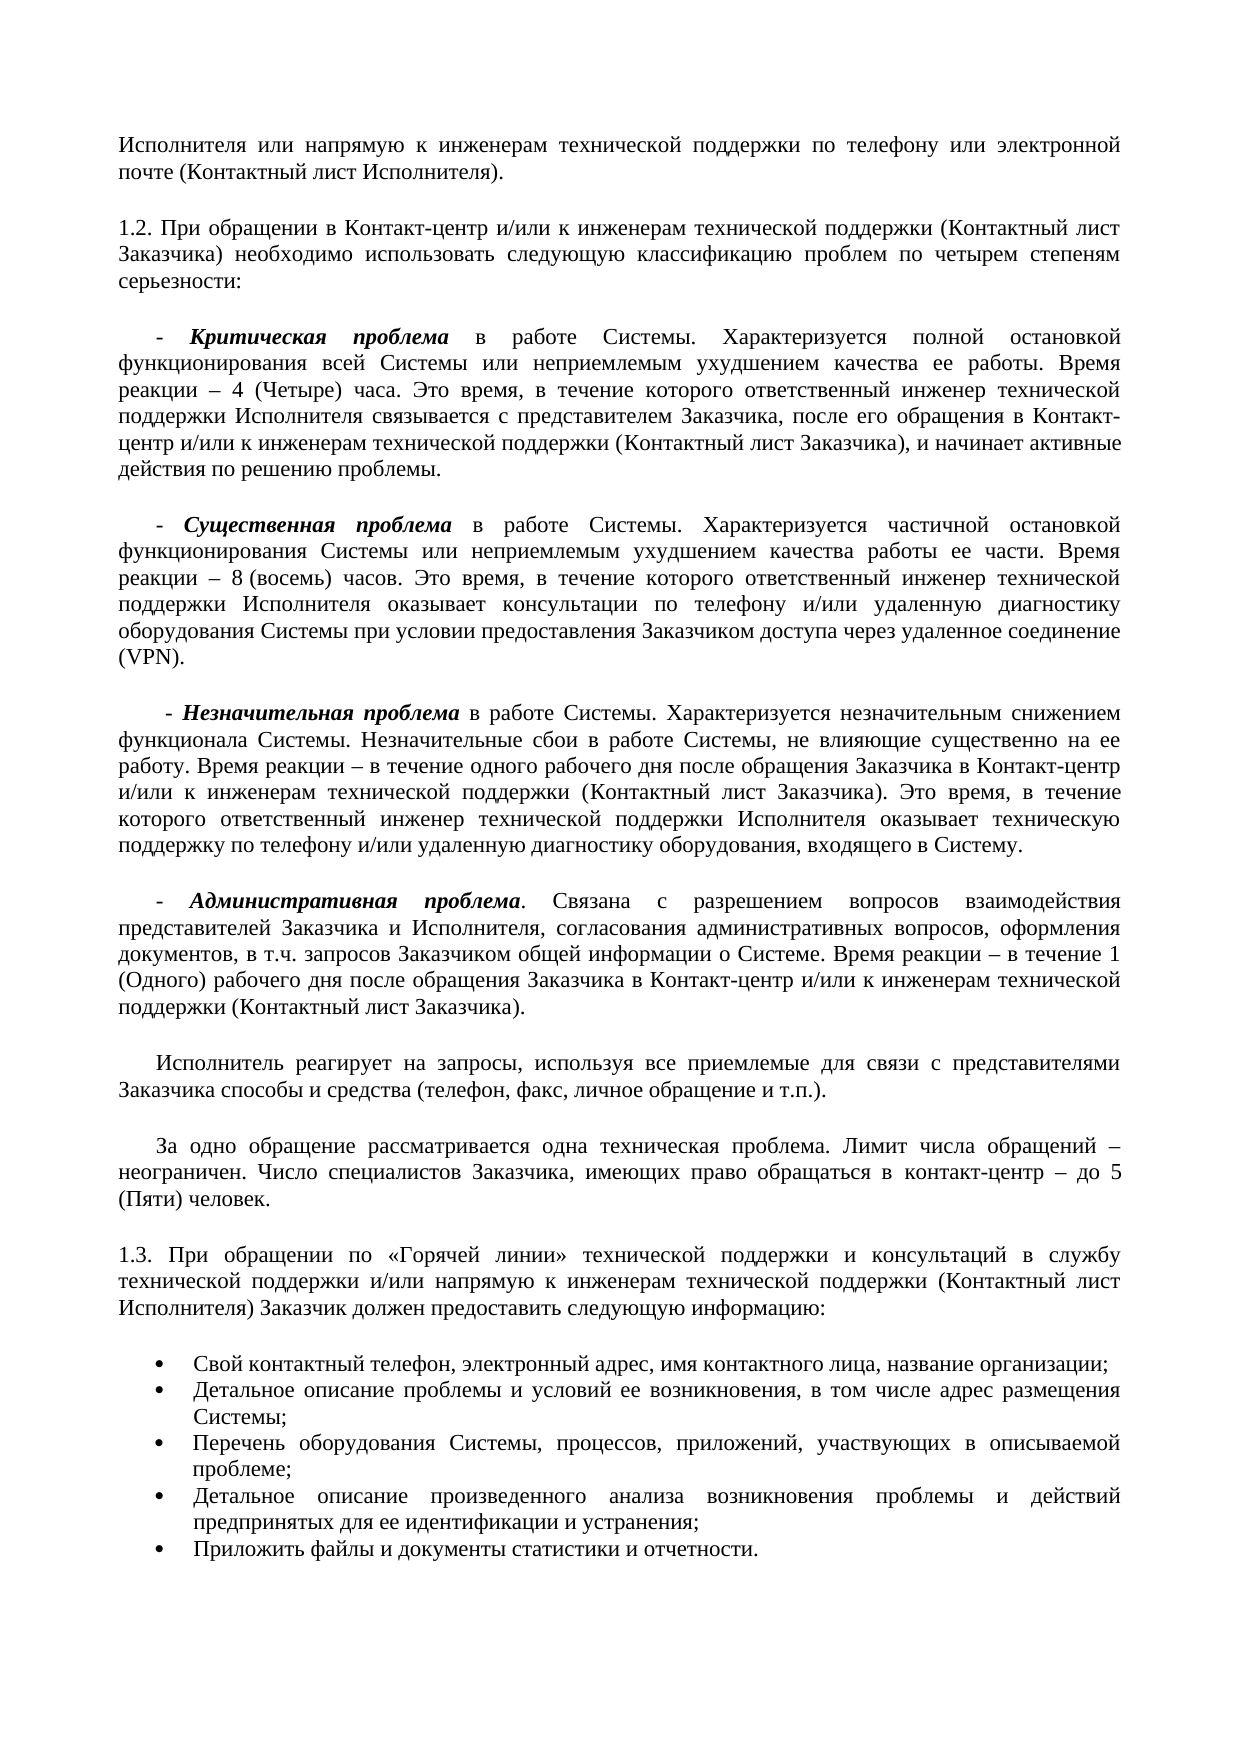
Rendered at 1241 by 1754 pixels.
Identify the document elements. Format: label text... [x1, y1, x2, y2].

text - Существенная проблема в работе Системы. Характеризуется частичной остановкой функционирования Системы или неприемлемым ухудшением качества работы ее части. Время реакции – 8 (восемь) часов. Это время, в течение которого ответственный инженер технической поддержки Исполнителя оказывает консультации по телефону и/или удаленную диагностику оборудования Системы при условии предоставления Заказчиком доступа через удаленное соединение (VPN). [118, 511, 1122, 669]
text - Критическая проблема в работе Системы. Характеризуется полной остановкой функционирования всей Системы или неприемлемым ухудшением качества ее работы. Время реакции – 4 (Четыре) часа. Это время, в течение которого ответственный инженер технической поддержки Исполнителя связывается с представителем Заказчика, после его обращения в Контакт-центр и/или к инженерам технической поддержки (Контактный лист Заказчика), и начинает активные действия по решению проблемы. [118, 323, 1122, 481]
list Приложить файлы и документы статистики и отчетности. [156, 1534, 1122, 1561]
text 1.2. При обращении в Контакт-центр и/или к инженерам технической поддержки (Контактный лист Заказчика) необходимо использовать следующую классификацию проблем по четырем степеням серьезности: [118, 214, 1122, 293]
list Свой контактный телефон, электронный адрес, имя контактного лица, название организации; [156, 1350, 1122, 1376]
text За одно обращение рассматривается одна техническая проблема. Лимит числа обращений – неограничен. Число специалистов Заказчика, имеющих право обращаться в контакт-центр – до 5 (Пяти) человек. [118, 1132, 1122, 1211]
list Детальное описание произведенного анализа возникновения проблемы и действий предпринятых для ее идентификации и устранения; [156, 1482, 1122, 1534]
text - Административная проблема. Связана с разрешением вопросов взаимодействия представителей Заказчика и Исполнителя, согласования административных вопросов, оформления документов, в т.ч. запросов Заказчиком общей информации о Системе. Время реакции – в течение 1 (Одного) рабочего дня после обращения Заказчика в Контакт-центр и/или к инженерам технической поддержки (Контактный лист Заказчика). [118, 887, 1122, 1019]
list Перечень оборудования Системы, процессов, приложений, участвующих в описываемой проблеме; [155, 1429, 1122, 1482]
text 1.3. При обращении по «Горячей линии» технической поддержки и консультаций в службу технической поддержки и/или напрямую к инженерам технической поддержки (Контактный лист Исполнителя) Заказчик должен предоставить следующую информацию: [118, 1241, 1122, 1320]
list Детальное описание проблемы и условий ее возникновения, в том числе адрес размещения Системы; [156, 1376, 1122, 1429]
text - Незначительная проблема в работе Системы. Характеризуется незначительным снижением функционала Системы. Незначительные сбои в работе Системы, не влияющие существенно на ее работу. Время реакции – в течение одного рабочего дня после обращения Заказчика в Контакт-центр и/или к инженерам технической поддержки (Контактный лист Заказчика). Это время, в течение которого ответственный инженер технической поддержки Исполнителя оказывает техническую поддержку по телефону и/или удаленную диагностику оборудования, входящего в Систему. [118, 699, 1122, 857]
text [118, 131, 1122, 184]
text Исполнитель реагирует на запросы, используя все приемлемые для связи с представителями Заказчика способы и средства (телефон, факс, личное обращение и т.п.). [118, 1049, 1122, 1102]
